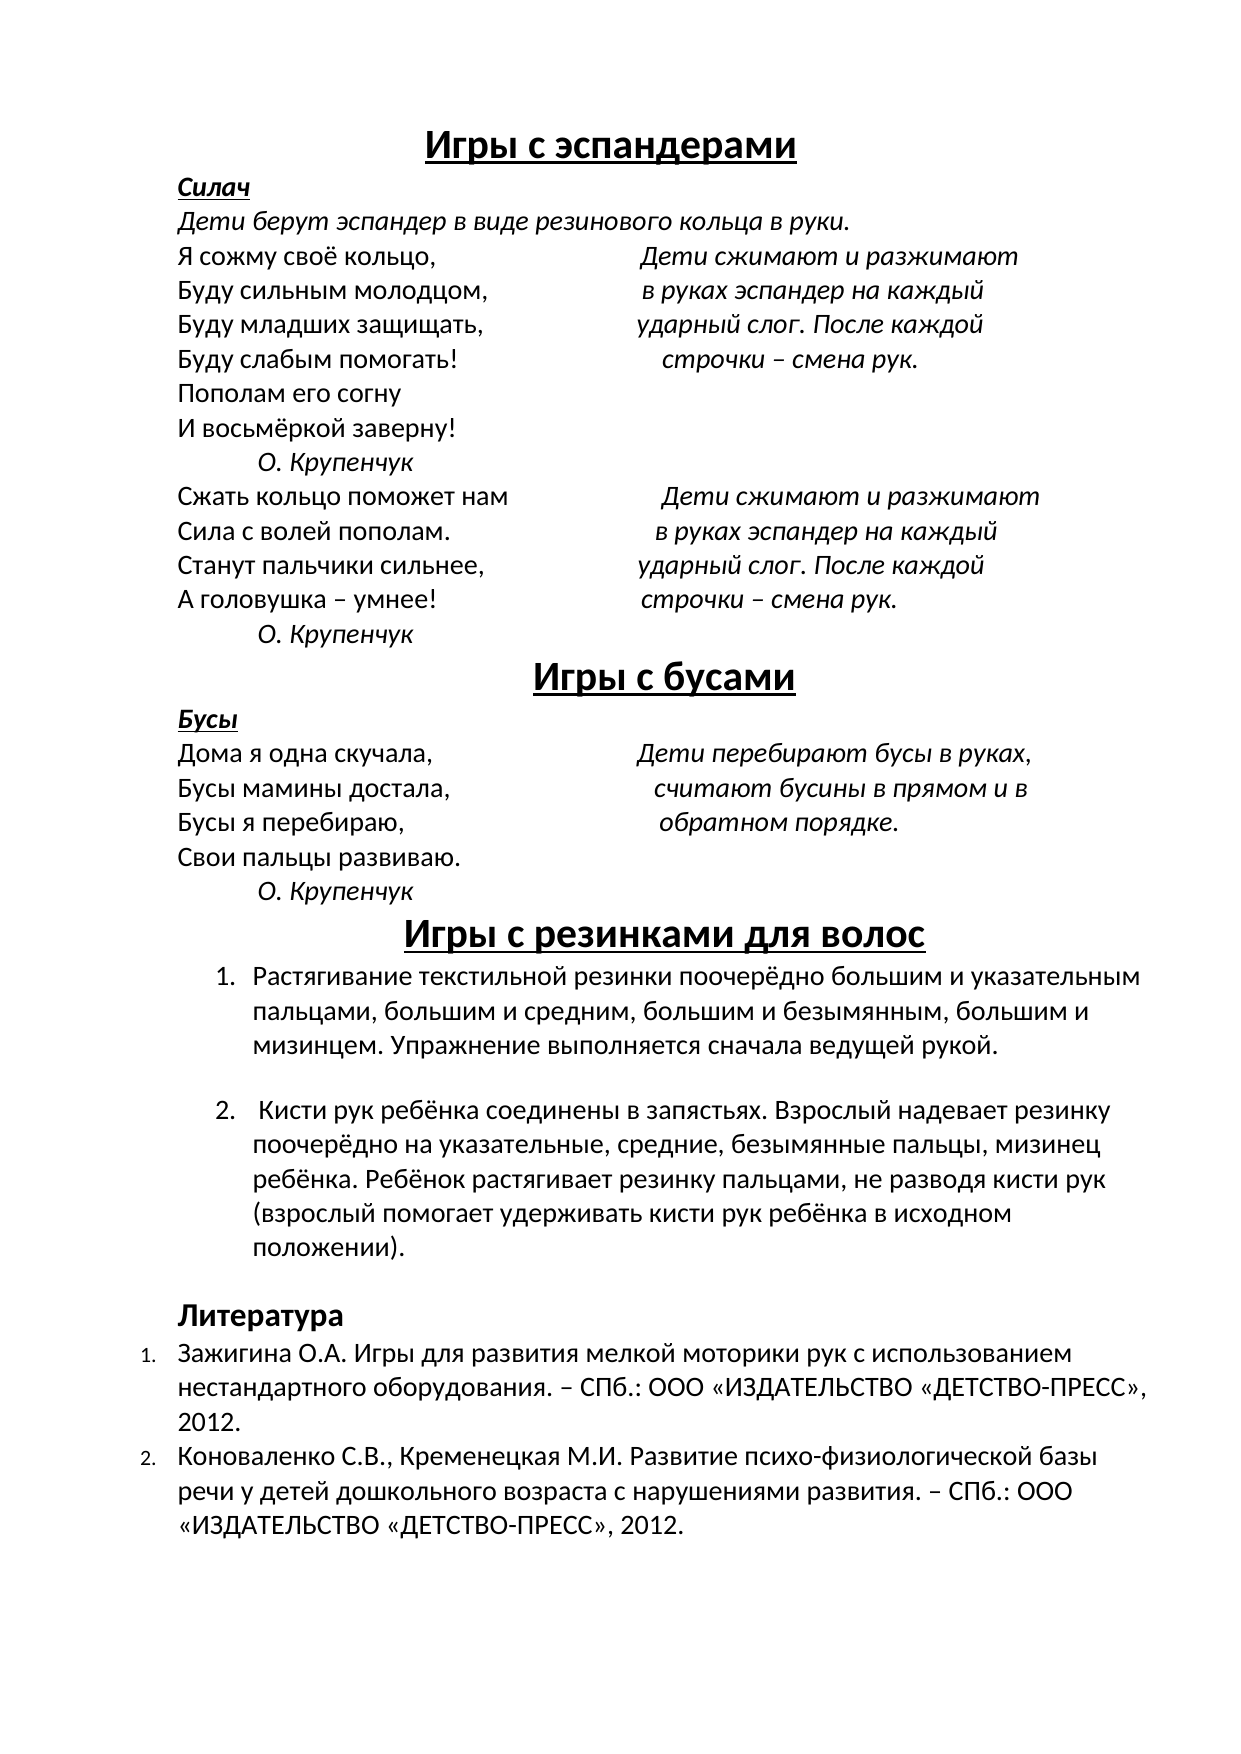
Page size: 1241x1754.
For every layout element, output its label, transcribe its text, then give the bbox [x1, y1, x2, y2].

text Бусы мамины достала, считают бусины в прямом и в [177, 770, 1152, 804]
text Буду младших защищать, ударный слог. После каждой [177, 306, 1152, 341]
text Бусы [177, 701, 1152, 735]
text Игры с эспандерами [177, 118, 1152, 169]
text Дети берут эспандер в виде резинового кольца в руки. [177, 203, 1152, 238]
text Буду слабым помогать! строчки – смена рук. [177, 341, 1152, 375]
text И восьмёркой заверну! [177, 409, 1152, 444]
text Свои пальцы развиваю. [177, 838, 1152, 873]
text Дома я одна скучала, Дети перебирают бусы в руках, [177, 735, 1152, 770]
text Игры с резинками для волос [177, 907, 1152, 958]
text Литература [177, 1294, 1152, 1335]
list Растягивание текстильной резинки поочерёдно большим и указательным пальцами, большим и средним, большим и безымянным, большим и мизинцем. Упражнение выполняется сначала ведущей рукой. [215, 958, 1152, 1061]
text О. Крупенчук [177, 873, 1152, 907]
text О. Крупенчук [177, 616, 1152, 650]
text Буду сильным молодцом, в руках эспандер на каждый [177, 272, 1152, 306]
text Бусы я перебираю, обратном порядке. [177, 804, 1152, 838]
text Я сожму своё кольцо, Дети сжимают и разжимают [177, 238, 1152, 272]
text Силач [177, 169, 1152, 203]
list Зажигина О.А. Игры для развития мелкой моторики рук с использованием нестандартного оборудования. – СПб.: ООО «ИЗДАТЕЛЬСТВО «ДЕТСТВО-ПРЕСС», 2012. [140, 1335, 1152, 1438]
text Пополам его согну [177, 375, 1152, 409]
text А головушка – умнее! строчки – смена рук. [177, 581, 1152, 616]
text Игры с бусами [177, 650, 1152, 701]
list Кисти рук ребёнка соединены в запястьях. Взрослый надевает резинку поочерёдно на указательные, средние, безымянные пальцы, мизинец ребёнка. Ребёнок растягивает резинку пальцами, не разводя кисти рук (взрослый помогает удерживать кисти рук ребёнка в исходном положении). [215, 1092, 1152, 1264]
list Коноваленко С.В., Кременецкая М.И. Развитие психо-физиологической базы речи у детей дошкольного возраста с нарушениями развития. – СПб.: ООО «ИЗДАТЕЛЬСТВО «ДЕТСТВО-ПРЕСС», 2012. [140, 1438, 1152, 1541]
text Станут пальчики сильнее, ударный слог. После каждой [177, 547, 1152, 581]
text О. Крупенчук [177, 444, 1152, 478]
text Сила с волей пополам. в руках эспандер на каждый [177, 513, 1152, 547]
text Сжать кольцо поможет нам Дети сжимают и разжимают [177, 478, 1152, 513]
